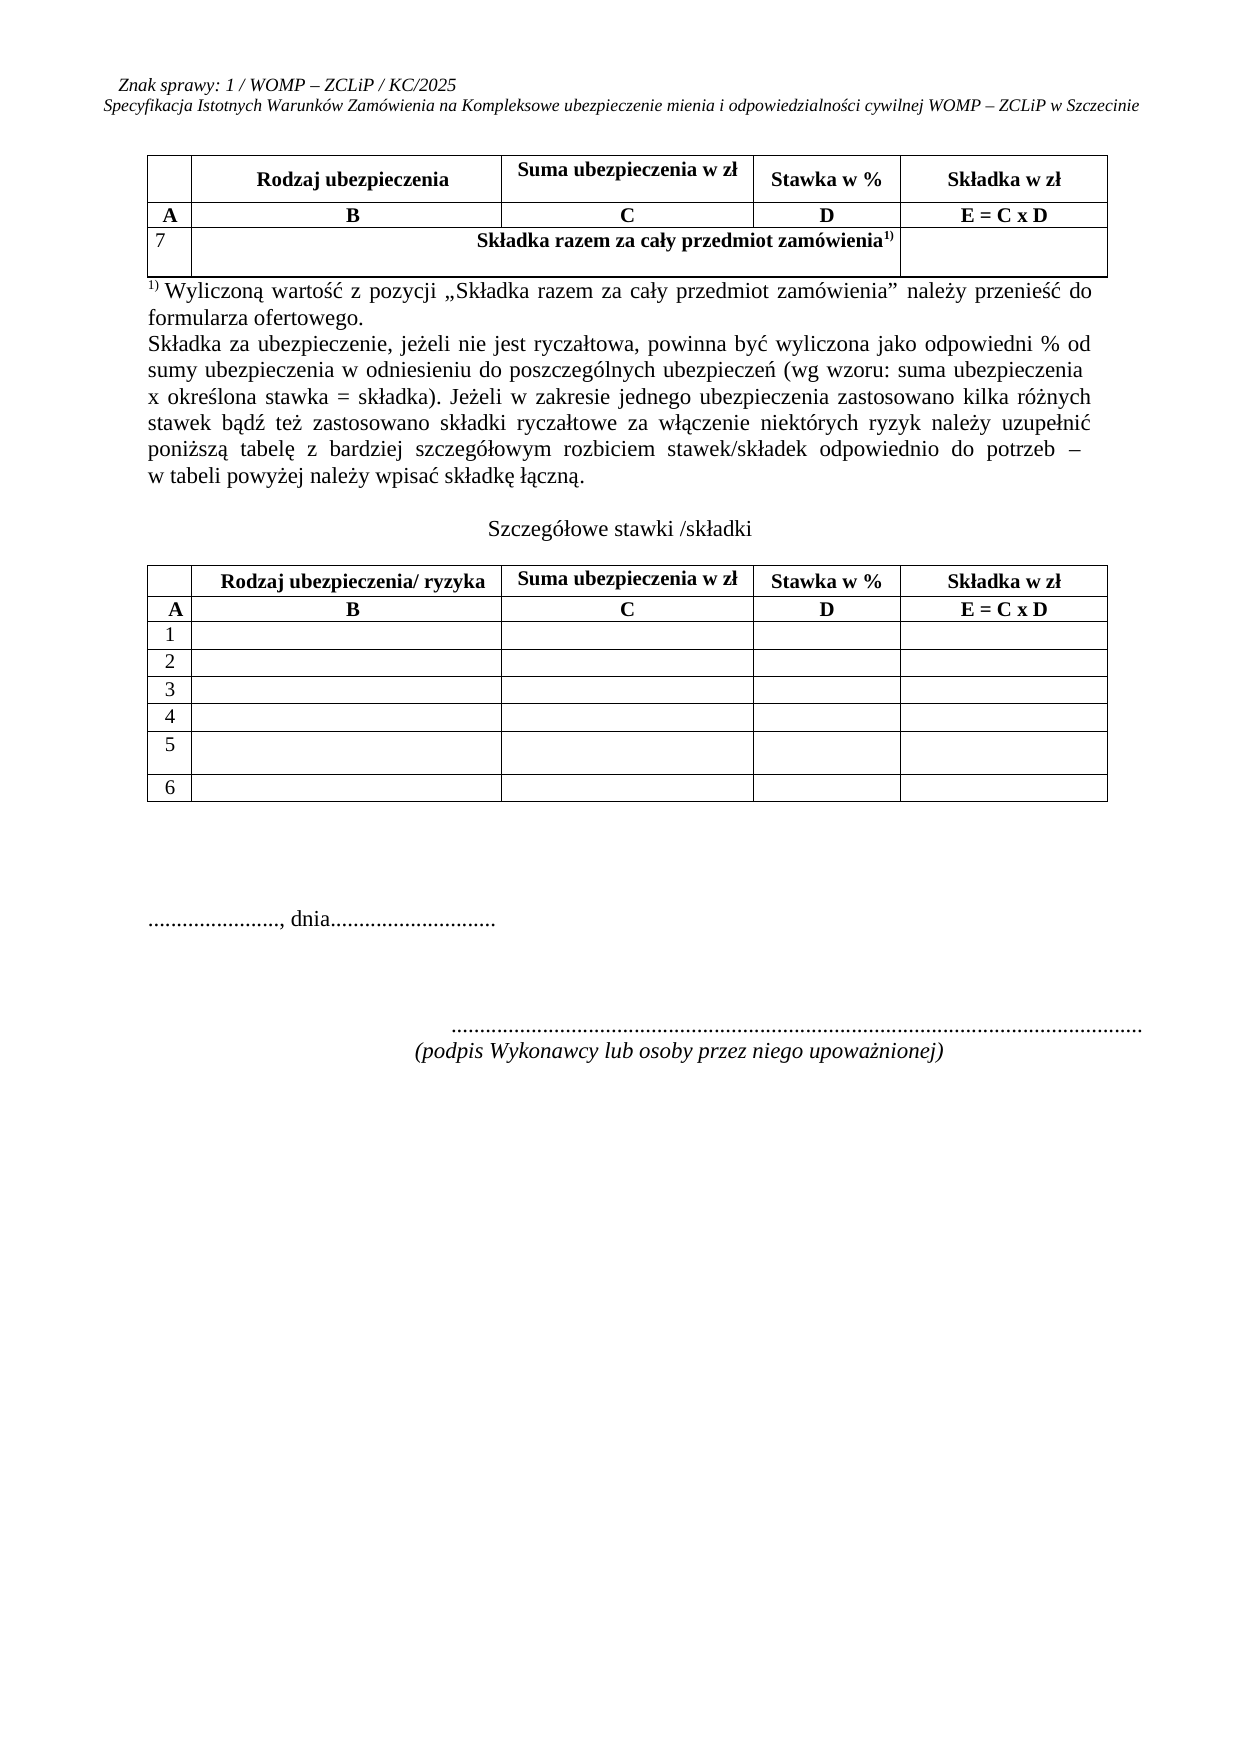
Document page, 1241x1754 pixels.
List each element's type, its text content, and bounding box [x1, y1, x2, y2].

table_header Stawka w % [754, 566, 900, 596]
text Składka za ubezpieczenie, jeżeli nie jest ryczałtowa, powinna być wyliczona jako odpowiedni % od sumy ubezpieczenia w odniesieniu do poszczególnych ubezpieczeń (wg wzoru: suma ubezpieczenia x określona stawka = składka). Jeżeli w zakresie jednego ubezpieczenia zastosowano kilka różnych stawek bądź też zastosowano składki ryczałtowe za włączenie niektórych ryzyk należy uzupełnić poniższą tabelę z bardziej szczegółowym rozbiciem stawek/składek odpowiednio do potrzeb – w tabeli powyżej należy wpisać składkę łączną. [148, 330, 1093, 488]
table_header Składka w zł [901, 566, 1107, 596]
table_cell [192, 622, 501, 648]
table_cell 5 [148, 732, 191, 774]
table_cell A [148, 597, 191, 621]
table_header Suma ubezpieczenia w zł [502, 566, 753, 596]
table_cell [502, 732, 753, 774]
table_cell [901, 704, 1107, 731]
text ......................................................................................................................... [148, 1011, 1093, 1037]
table_header Rodzaj ubezpieczenia/ ryzyka [192, 566, 501, 596]
table_cell [754, 650, 900, 676]
table_cell [502, 622, 753, 648]
table_header Składka w zł [901, 156, 1107, 202]
table_cell [754, 775, 900, 801]
table_header [148, 566, 191, 596]
table_cell B [192, 597, 501, 621]
table_cell 2 [148, 650, 191, 676]
table_cell Składka razem za cały przedmiot zamówienia1) [192, 228, 900, 276]
table_cell [901, 732, 1107, 774]
table_cell [502, 704, 753, 731]
text Szczegółowe stawki /składki [148, 514, 1093, 541]
table_cell [754, 677, 900, 703]
table_header Suma ubezpieczenia w zł [502, 156, 753, 202]
text 1) Wyliczoną wartość z pozycji „Składka razem za cały przedmiot zamówienia” należy przenieść do formularza ofertowego. [148, 278, 1093, 330]
table_cell [192, 677, 501, 703]
table_cell [901, 228, 1107, 276]
table_header Stawka w % [754, 156, 900, 202]
table_cell A [148, 203, 191, 227]
table_cell E = C x D [901, 597, 1107, 621]
table_header [148, 156, 191, 202]
table_header Rodzaj ubezpieczenia [192, 156, 501, 202]
table_cell [192, 650, 501, 676]
table_cell [192, 732, 501, 774]
table_cell [754, 704, 900, 731]
table_cell [502, 775, 753, 801]
text ......................., dnia............................. [148, 905, 1093, 932]
table_cell [192, 704, 501, 731]
text (podpis Wykonawcy lub osoby przez niego upoważnionej) [148, 1037, 1093, 1063]
table_cell [901, 677, 1107, 703]
table_cell [192, 775, 501, 801]
table_cell C [502, 203, 753, 227]
table_cell D [754, 597, 900, 621]
table_cell [502, 650, 753, 676]
table_cell B [192, 203, 501, 227]
table_cell [754, 732, 900, 774]
table_cell 6 [148, 775, 191, 801]
table_cell E = C x D [901, 203, 1107, 227]
table_cell [754, 622, 900, 648]
table_cell [901, 622, 1107, 648]
table_cell 3 [148, 677, 191, 703]
table_cell [502, 677, 753, 703]
table_cell [901, 650, 1107, 676]
table_cell 1 [148, 622, 191, 648]
table_cell 7 [148, 228, 191, 276]
table_cell C [502, 597, 753, 621]
table_cell 4 [148, 704, 191, 731]
table_cell D [754, 203, 900, 227]
table_cell [901, 775, 1107, 801]
